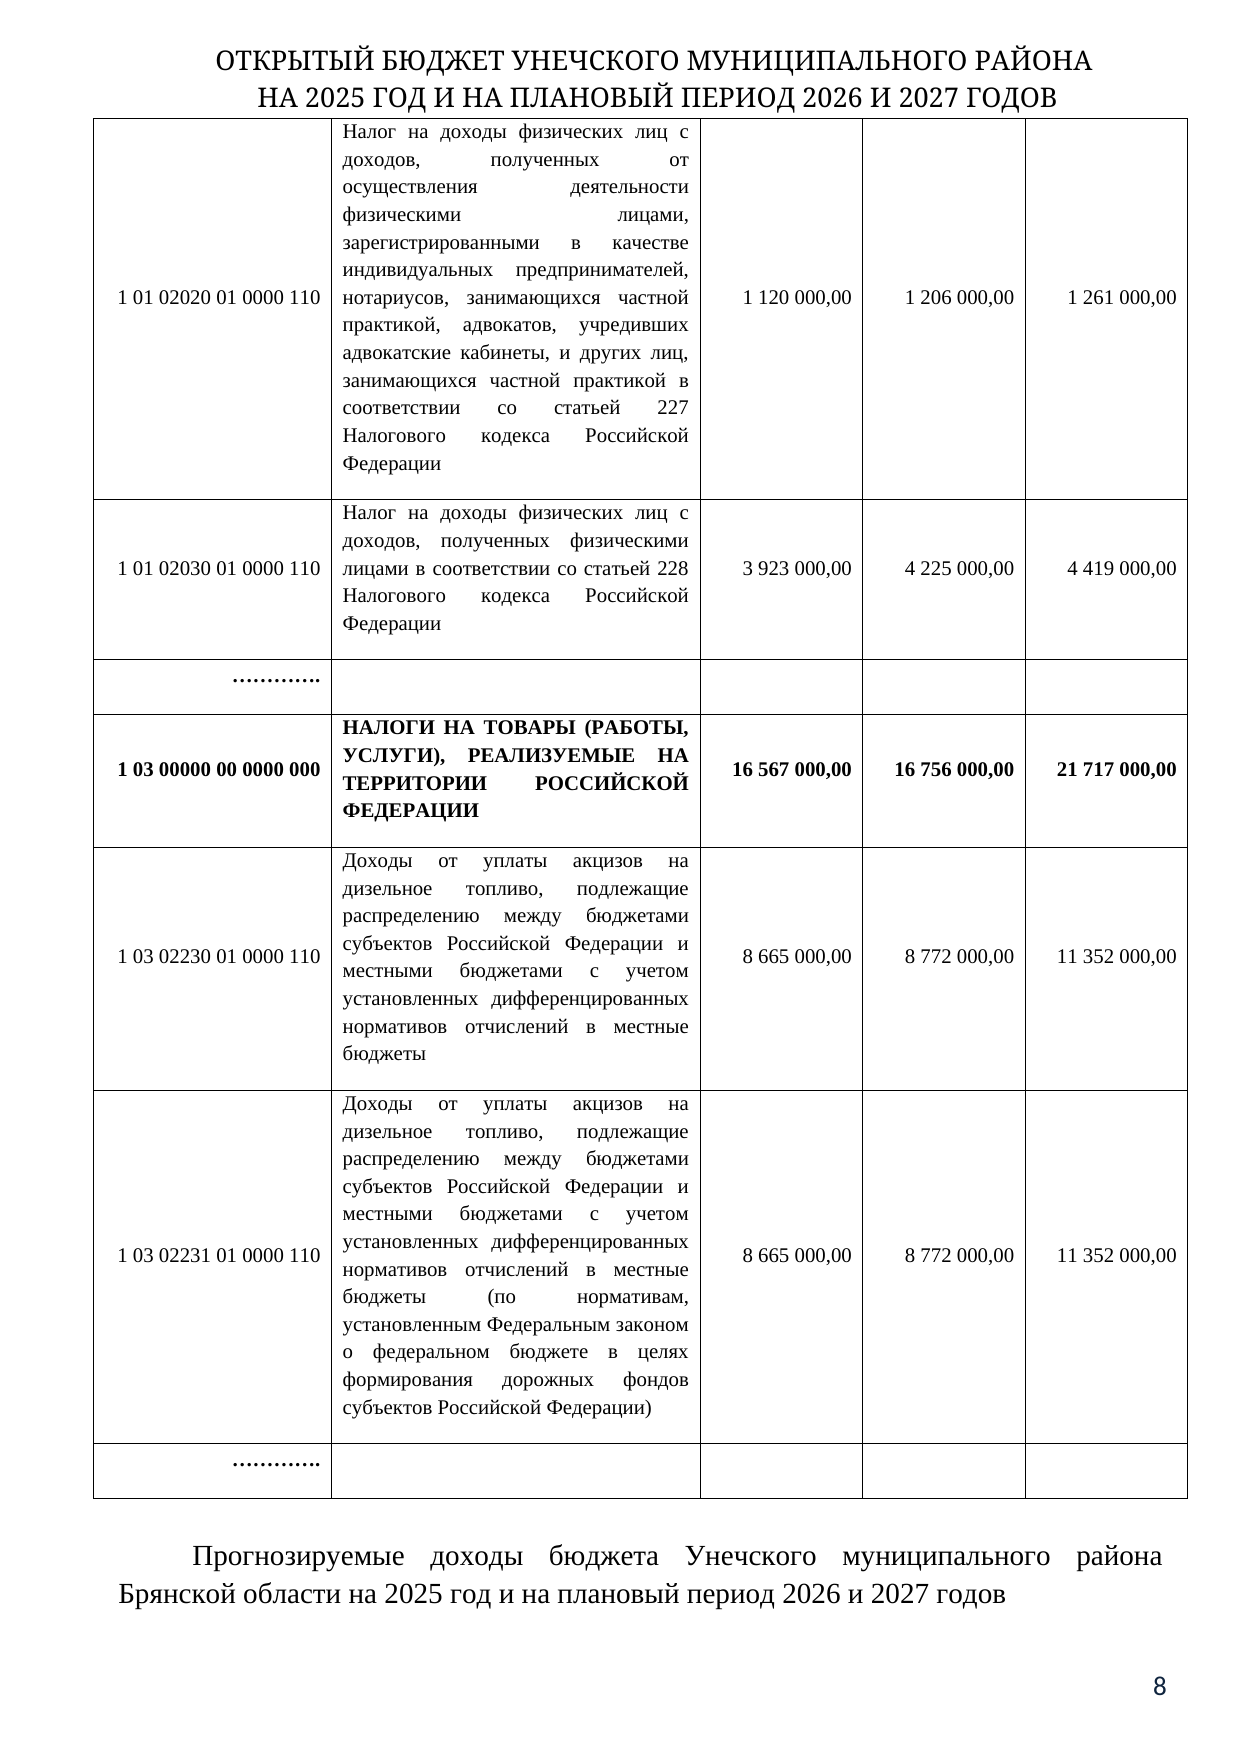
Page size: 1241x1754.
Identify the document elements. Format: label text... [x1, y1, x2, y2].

table_cell [332, 660, 700, 714]
table_cell 16 756 000,00 [863, 715, 1025, 847]
table_cell 21 717 000,00 [1026, 715, 1187, 847]
table_cell [701, 1444, 862, 1498]
table_cell …………. [94, 1444, 331, 1498]
table_cell 8 772 000,00 [863, 848, 1025, 1090]
text Прогнозируемые доходы бюджета Унечского муниципального района Брянской области на 2025 год и на плановый период 2026 и 2027 годов [118, 1538, 1163, 1610]
table_cell [701, 660, 862, 714]
table_cell 1 261 000,00 [1026, 119, 1187, 499]
table_cell Доходы от уплаты акцизов на дизельное топливо, подлежащие распределению между бюджетами субъектов Российской Федерации и местными бюджетами с учетом установленных дифференцированных нормативов отчислений в местные бюджеты (по нормативам, установленным Федеральным законом о федеральном бюджете в целях формирования дорожных фондов субъектов Российской Федерации) [332, 1091, 700, 1443]
table_cell 4 225 000,00 [863, 500, 1025, 659]
table_cell [1026, 1444, 1187, 1498]
table_cell 1 03 02230 01 0000 110 [94, 848, 331, 1090]
table_cell НАЛОГИ НА ТОВАРЫ (РАБОТЫ, УСЛУГИ), РЕАЛИЗУЕМЫЕ НА ТЕРРИТОРИИ РОССИЙСКОЙ ФЕДЕРАЦИИ [332, 715, 700, 847]
table_cell [1026, 660, 1187, 714]
table_cell 1 03 00000 00 0000 000 [94, 715, 331, 847]
table_cell 1 120 000,00 [701, 119, 862, 499]
table_cell 1 01 02020 01 0000 110 [94, 119, 331, 499]
table_cell 1 03 02231 01 0000 110 [94, 1091, 331, 1443]
table_cell 1 01 02030 01 0000 110 [94, 500, 331, 659]
table_cell 8 665 000,00 [701, 848, 862, 1090]
table_cell 4 419 000,00 [1026, 500, 1187, 659]
table_cell [863, 1444, 1025, 1498]
table_cell Доходы от уплаты акцизов на дизельное топливо, подлежащие распределению между бюджетами субъектов Российской Федерации и местными бюджетами с учетом установленных дифференцированных нормативов отчислений в местные бюджеты [332, 848, 700, 1090]
table_cell 8 772 000,00 [863, 1091, 1025, 1443]
table_cell 16 567 000,00 [701, 715, 862, 847]
table_cell 3 923 000,00 [701, 500, 862, 659]
table_cell 11 352 000,00 [1026, 1091, 1187, 1443]
table_cell [332, 1444, 700, 1498]
table_cell …………. [94, 660, 331, 714]
table_cell 8 665 000,00 [701, 1091, 862, 1443]
table_cell [863, 660, 1025, 714]
table_cell Налог на доходы физических лиц с доходов, полученных от осуществления деятельности физическими лицами, зарегистрированными в качестве индивидуальных предпринимателей, нотариусов, занимающихся частной практикой, адвокатов, учредивших адвокатские кабинеты, и других лиц, занимающихся частной практикой в соответствии со статьей 227 Налогового кодекса Российской Федерации [332, 119, 700, 499]
table_cell Налог на доходы физических лиц с доходов, полученных физическими лицами в соответствии со статьей 228 Налогового кодекса Российской Федерации [332, 500, 700, 659]
table_cell 1 206 000,00 [863, 119, 1025, 499]
table_cell 11 352 000,00 [1026, 848, 1187, 1090]
